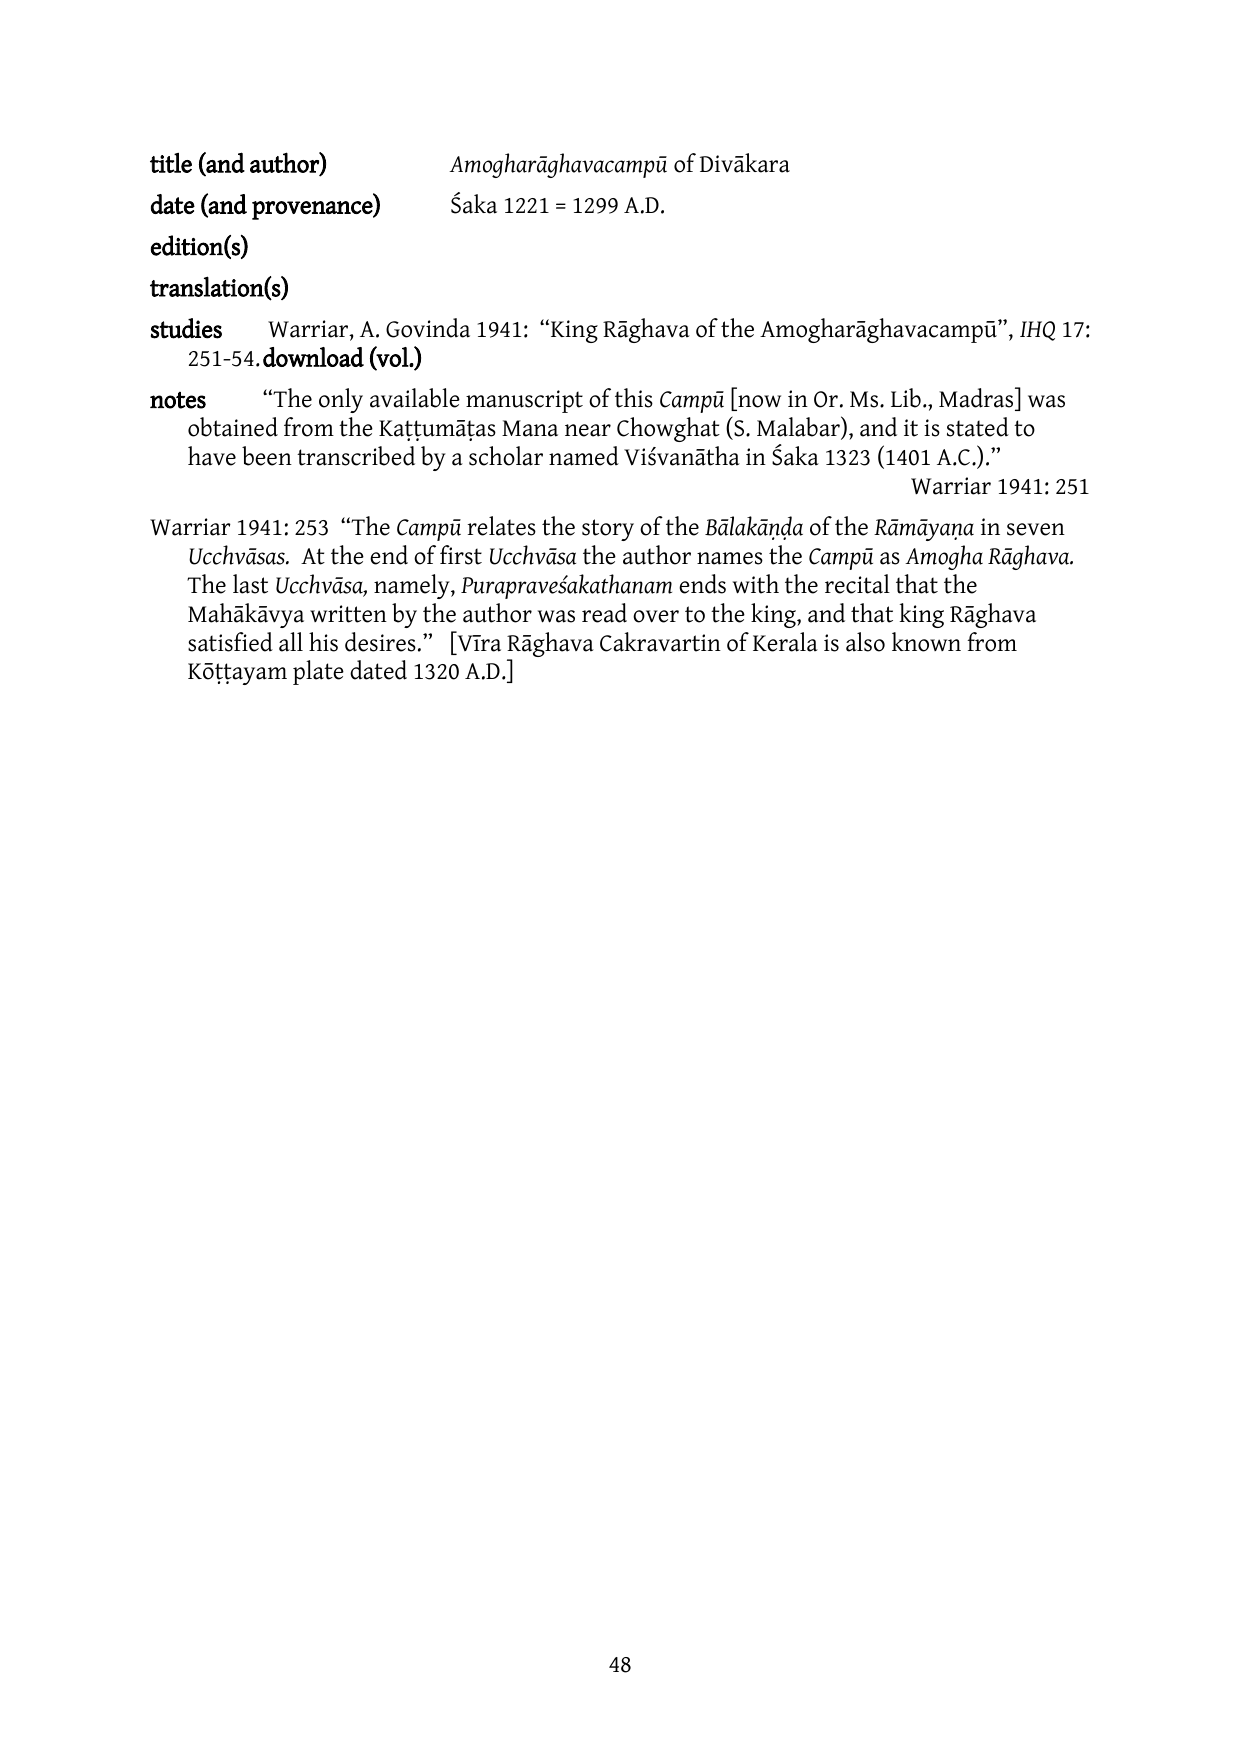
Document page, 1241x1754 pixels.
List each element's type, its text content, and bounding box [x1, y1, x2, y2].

text Warriar 1941: 253 “The Campū relates the story of the Bālakāṇḍa of the Rāmāyaṇa in seven Ucchvāsas. At the end of first Ucchvāsa the author names the Campū as Amogha Rāghava. The last Ucchvāsa, namely, Purapraveśakathanam ends with the recital that the Mahākāvya written by the author was read over to the king, and that king Rāghava satisfied all his desires.” [Vīra Rāghava Cakravartin of Kerala is also known from Kōṭṭayam plate dated 1320 A.D.] [150, 513, 1090, 687]
text title (and author) Amogharāghavacampū of Divākara [150, 150, 1090, 179]
text edition(s) [150, 233, 1090, 262]
text translation(s) [150, 274, 1090, 303]
text notes “The only available manuscript of this Campū [now in Or. Ms. Lib., Madras] was obtained from the Kaṭṭumāṭas Mana near Chowghat (S. Malabar), and it is stated to have been transcribed by a scholar named Viśvanātha in Śaka 1323 (1401 A.C.).” Warriar 1941: 251 [150, 386, 1090, 501]
text studies Warriar, A. Govinda 1941: “King Rāghava of the Amogharāghavacampū”, IHQ 17: 251-54. download (vol.) [150, 315, 1090, 373]
text date (and provenance) Śaka 1221 = 1299 A.D. [150, 191, 1090, 220]
